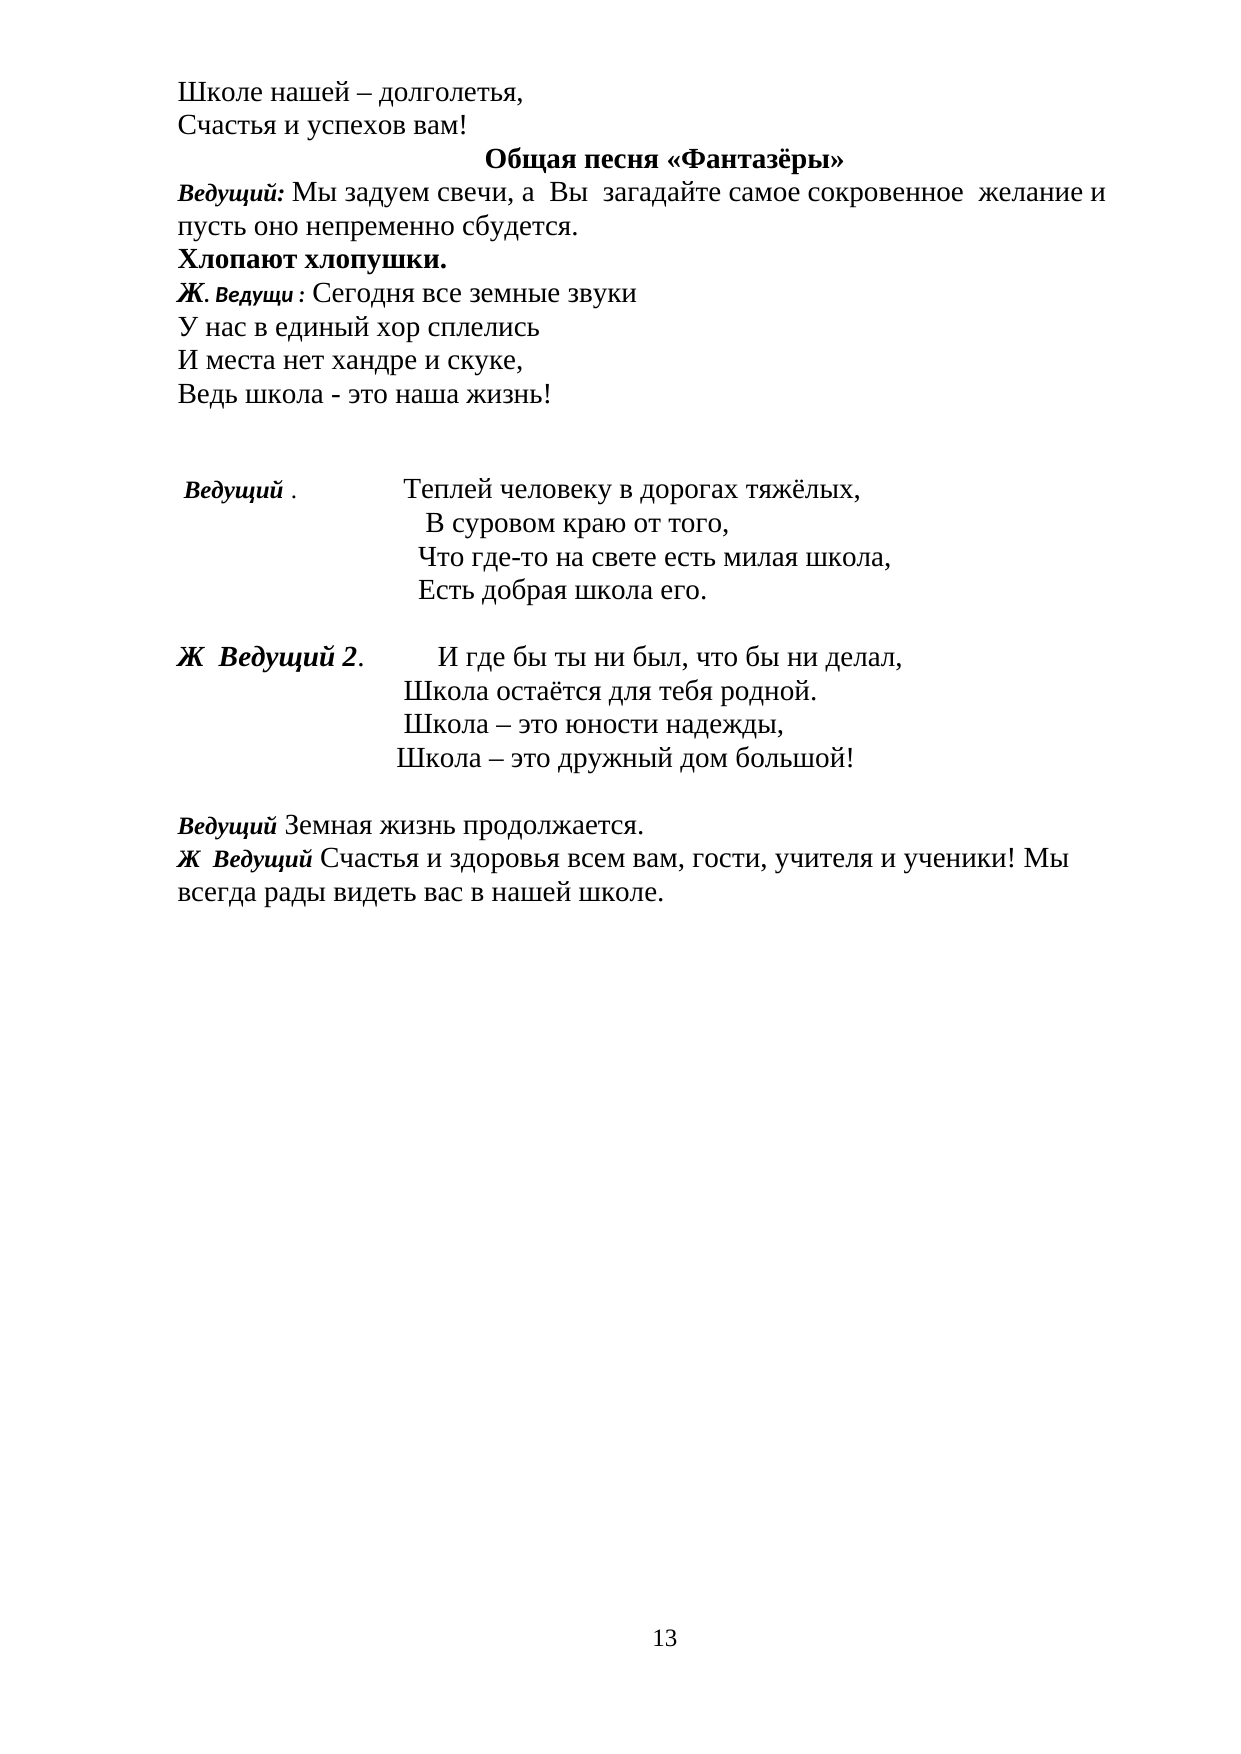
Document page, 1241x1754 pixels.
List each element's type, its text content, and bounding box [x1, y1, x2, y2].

text Общая песня «Фантазёры» [177, 141, 1152, 174]
text Ж. Ведущи : Сегодня все земные звуки [177, 275, 1152, 309]
text Ж Ведущий 2. И где бы ты ни был, что бы ни делал, [177, 639, 1152, 673]
text Школа – это дружный дом большой! [177, 740, 1152, 773]
text Школа – это юности надежды, [177, 706, 1152, 740]
text И места нет хандре и скуке, [177, 342, 1152, 376]
text У нас в единый хор сплелись [177, 309, 1152, 342]
text Хлопают хлопушки. [177, 242, 1152, 275]
text Школе нашей – долголетья, [177, 74, 1152, 107]
text Что где-то на свете есть милая школа, [177, 539, 1152, 572]
text Ведущий: Мы задуем свечи, а Вы загадайте самое сокровенное желание и пусть оно непременно сбудется. [177, 174, 1152, 242]
text Ведущий Земная жизнь продолжается. [177, 807, 1152, 841]
text Есть добрая школа его. [177, 572, 1152, 606]
text Счастья и успехов вам! [177, 107, 1152, 141]
text Ведущий . Теплей человеку в дорогах тяжёлых, [177, 472, 1152, 505]
text Ведь школа - это наша жизнь! [177, 376, 1152, 409]
text В суровом краю от того, [177, 505, 1152, 539]
text Школа остаётся для тебя родной. [177, 673, 1152, 706]
text Ж Ведущий Счастья и здоровья всем вам, гости, учителя и ученики! Мы всегда рады видеть вас в нашей школе. [177, 841, 1152, 908]
